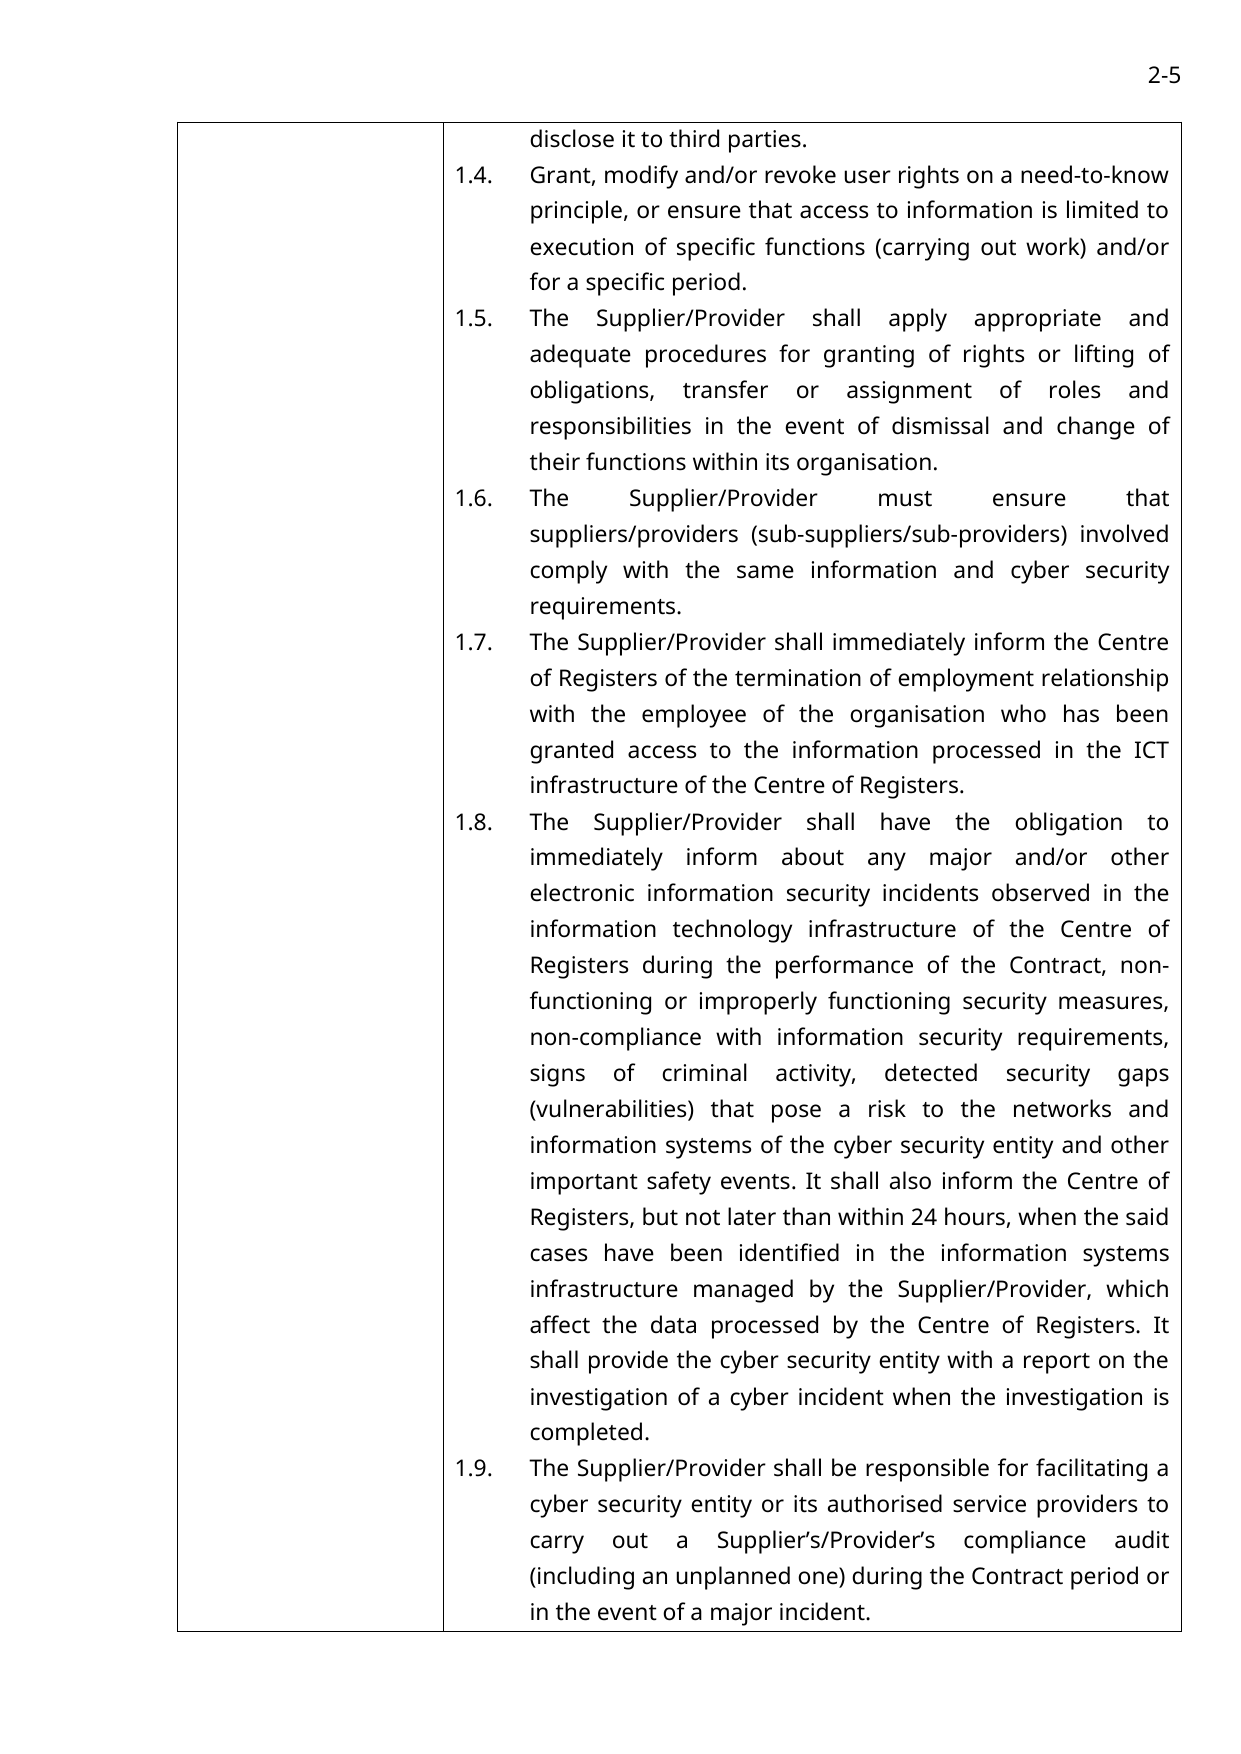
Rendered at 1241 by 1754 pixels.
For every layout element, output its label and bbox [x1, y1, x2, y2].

table_header [178, 123, 443, 1631]
table_header [444, 123, 1181, 1631]
